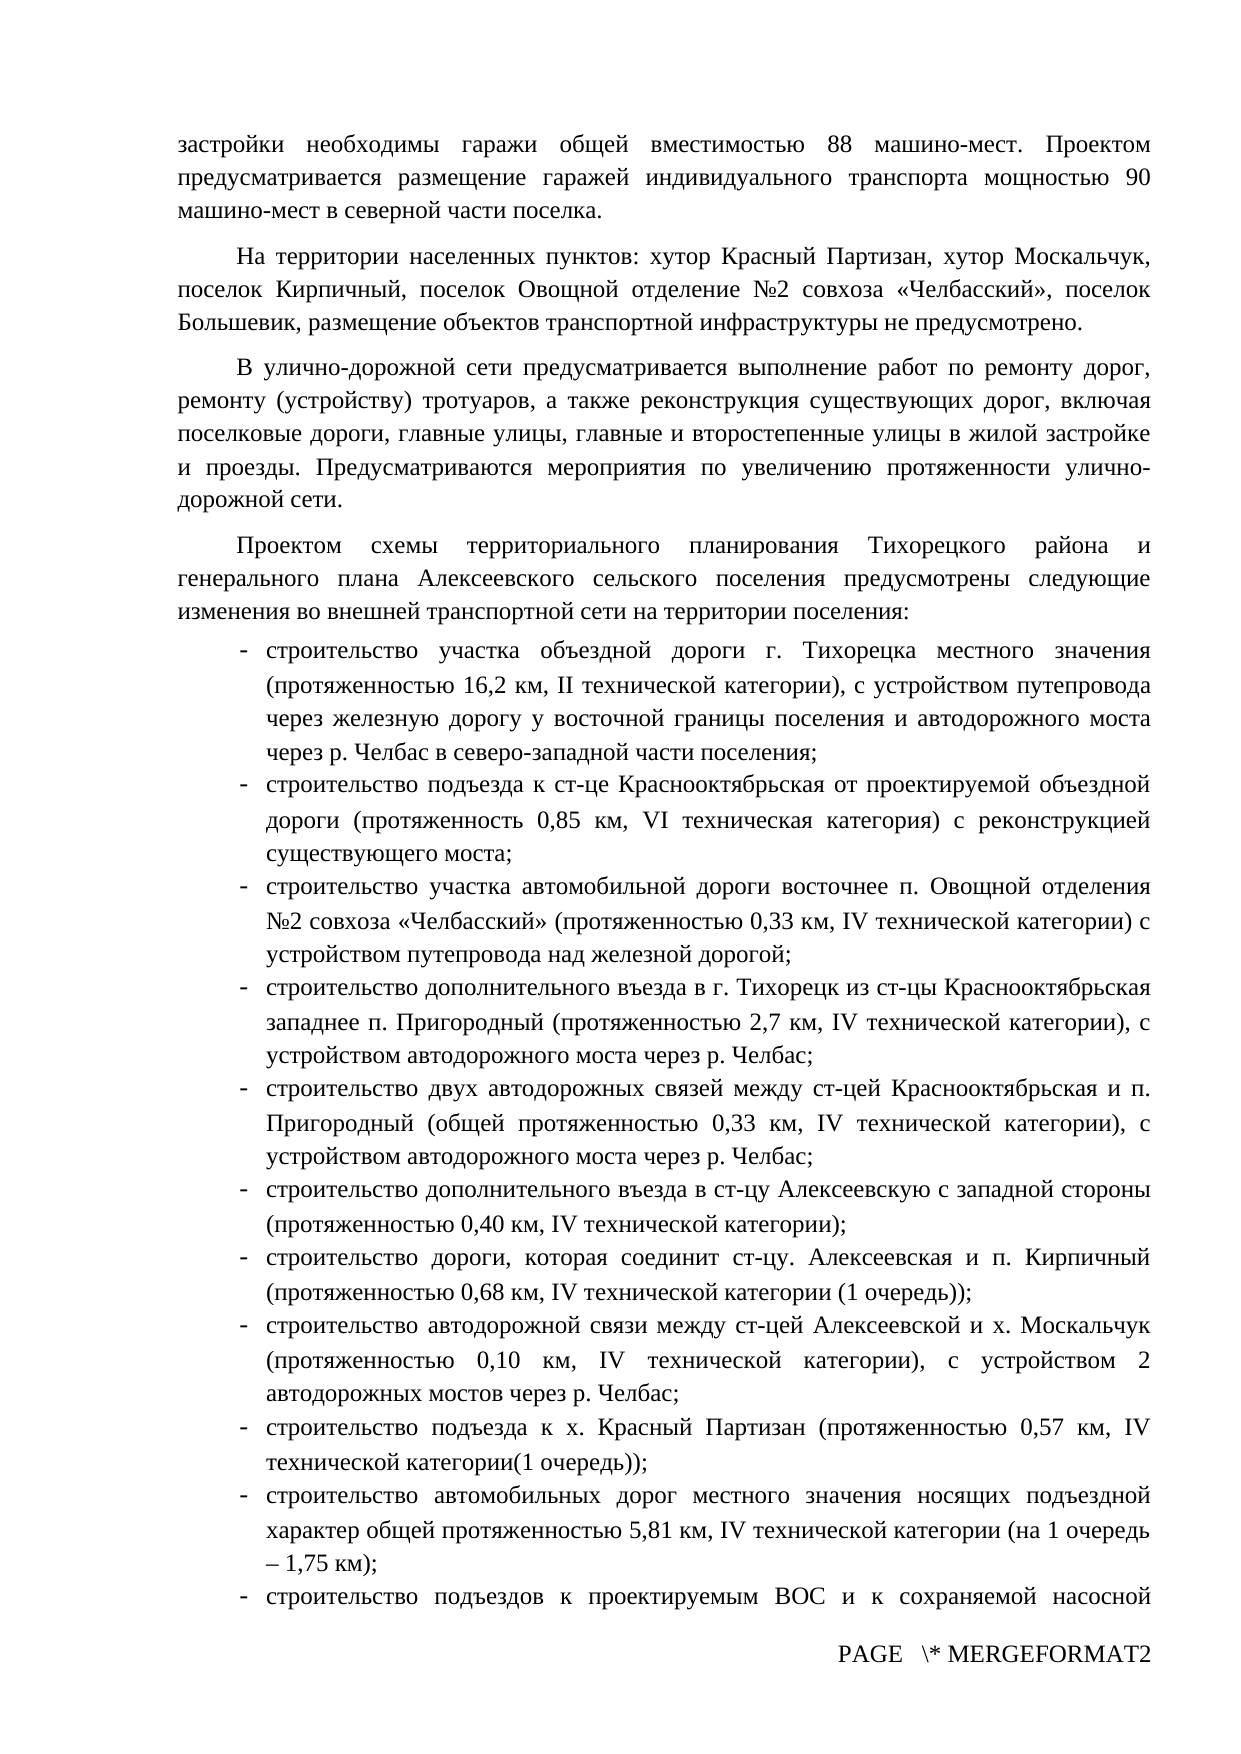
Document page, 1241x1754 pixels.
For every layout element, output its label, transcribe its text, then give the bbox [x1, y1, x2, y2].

list строительство автодорожной связи между ст-цей Алексеевской и х. Москальчук (протяженностью 0,10 км, IV технической категории), с устройством 2 автодорожных мостов через р. Челбас; [236, 1310, 1152, 1407]
list строительство дополнительного въезда в ст-цу Алексеевскую с западной стороны (протяженностью 0,40 км, IV технической категории); [236, 1174, 1152, 1238]
list строительство автомобильных дорог местного значения носящих подъездной характер общей протяженностью 5,81 км, IV технической категории (на 1 очередь – 1,75 км); [236, 1480, 1152, 1577]
list строительство дороги, которая соединит ст-цу. Алексеевская и п. Кирпичный (протяженностью 0,68 км, IV технической категории (1 очередь)); [236, 1242, 1152, 1306]
list строительство участка объездной дороги г. Тихорецка местного значения (протяженностью 16,2 км, II технической категории), с устройством путепровода через железную дорогу у восточной границы поселения и автодорожного моста через р. Челбас в северо-западной части поселения; [236, 635, 1152, 765]
list строительство дополнительного въезда в г. Тихорецк из ст-цы Краснооктябрьская западнее п. Пригородный (протяженностью 2,7 км, IV технической категории), с устройством автодорожного моста через р. Челбас; [236, 972, 1152, 1069]
text Проектом схемы территориального планирования Тихорецкого района и генерального плана Алексеевского сельского поселения предусмотрены следующие изменения во внешней транспортной сети на территории поселения: [177, 530, 1152, 625]
text На территории населенных пунктов: хутор Красный Партизан, хутор Москальчук, поселок Кирпичный, поселок Овощной отделение №2 совхоза «Челбасский», поселок Большевик, размещение объектов транспортной инфраструктуры не предусмотрено. [177, 241, 1152, 336]
list строительство двух автодорожных связей между ст-цей Краснооктябрьская и п. Пригородный (общей протяженностью 0,33 км, IV технической категории), с устройством автодорожного моста через р. Челбас; [236, 1073, 1152, 1170]
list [236, 1581, 1152, 1612]
list строительство участка автомобильной дороги восточнее п. Овощной отделения №2 совхоза «Челбасский» (протяженностью 0,33 км, IV технической категории) с устройством путепровода над железной дорогой; [236, 871, 1152, 968]
list строительство подъезда к х. Красный Партизан (протяженностью 0,57 км, IV технической категории(1 очередь)); [236, 1412, 1152, 1475]
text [177, 129, 1152, 224]
text В улично-дорожной сети предусматривается выполнение работ по ремонту дорог, ремонту (устройству) тротуаров, а также реконструкция существующих дорог, включая поселковые дороги, главные улицы, главные и второстепенные улицы в жилой застройке и проезды. Предусматриваются мероприятия по увеличению протяженности улично-дорожной сети. [177, 352, 1152, 513]
list строительство подъезда к ст-це Краснооктябрьская от проектируемой объездной дороги (протяженность 0,85 км, VI техническая категория) с реконструкцией существующего моста; [236, 769, 1152, 866]
